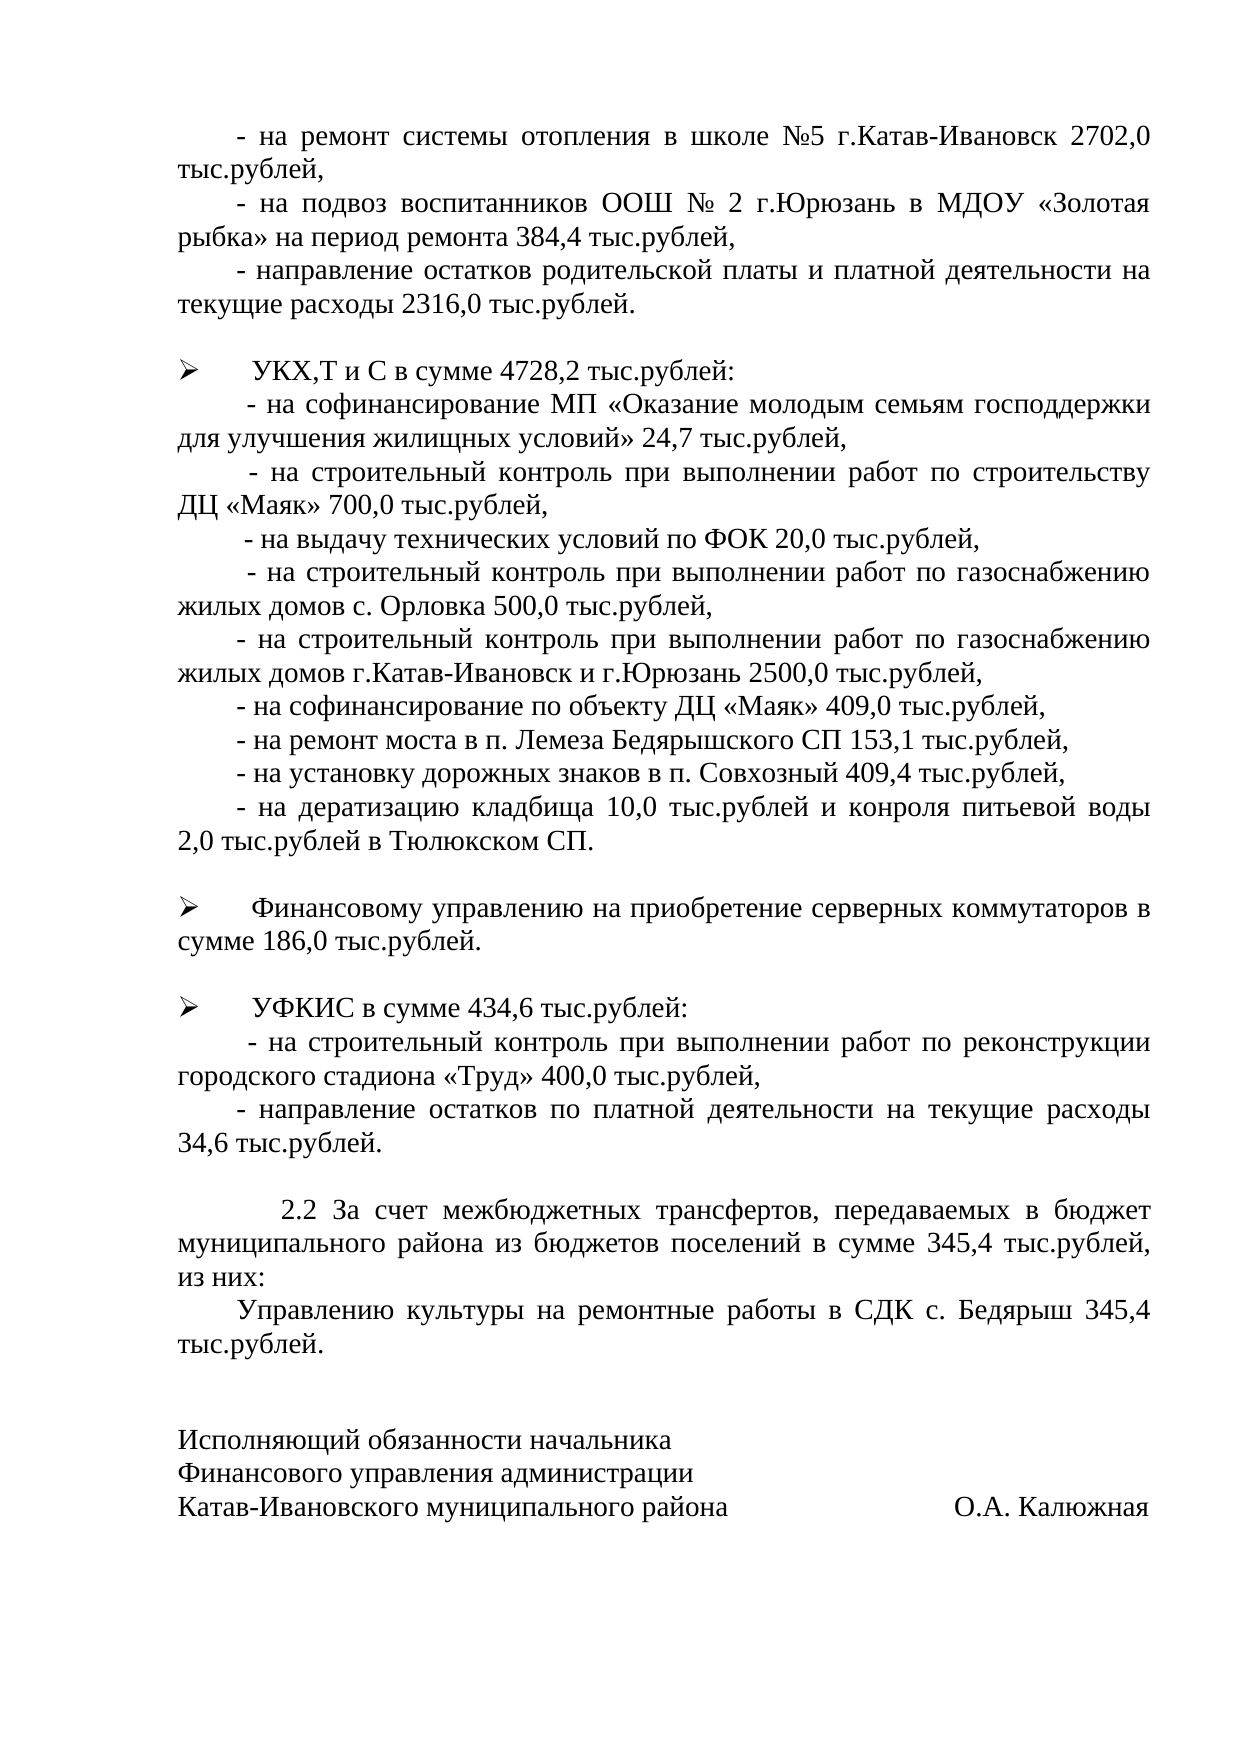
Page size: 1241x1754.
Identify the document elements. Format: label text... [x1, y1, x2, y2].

list Управлению культуры на ремонтные работы в СДК с. Бедярыш 345,4 тыс.рублей. [177, 1292, 1152, 1359]
text - на строительный контроль при выполнении работ по газоснабжению жилых домов г.Катав-Ивановск и г.Юрюзань 2500,0 тыс.рублей, [177, 621, 1152, 688]
text - на строительный контроль при выполнении работ по строительству ДЦ «Маяк» 700,0 тыс.рублей, [177, 454, 1152, 521]
text Катав-Ивановского муниципального района О.А. Калюжная [177, 1489, 1152, 1522]
list 2.2 За счет межбюджетных трансфертов, передаваемых в бюджет муниципального района из бюджетов поселений в сумме 345,4 тыс.рублей, из них: [177, 1192, 1152, 1292]
text - направление остатков по платной деятельности на текущие расходы 34,6 тыс.рублей. [177, 1091, 1152, 1158]
text - на дератизацию кладбища 10,0 тыс.рублей и конроля питьевой воды 2,0 тыс.рублей в Тюлюкском СП. [177, 789, 1152, 856]
text Исполняющий обязанности начальника [177, 1422, 1152, 1455]
text - на строительный контроль при выполнении работ по реконструкции городского стадиона «Труд» 400,0 тыс.рублей, [177, 1024, 1152, 1091]
text - на подвоз воспитанников ООШ № 2 г.Юрюзань в МДОУ «Золотая рыбка» на период ремонта 384,4 тыс.рублей, [177, 185, 1152, 252]
list Финансовому управлению на приобретение серверных коммутаторов в сумме 186,0 тыс.рублей. [177, 890, 1152, 957]
text - направление остатков родительской платы и платной деятельности на текущие расходы 2316,0 тыс.рублей. [177, 252, 1152, 319]
text - на установку дорожных знаков в п. Совхозный 409,4 тыс.рублей, [177, 756, 1152, 789]
text - на софинансирование МП «Оказание молодым семьям господдержки для улучшения жилищных условий» 24,7 тыс.рублей, [177, 387, 1152, 454]
text - на ремонт системы отопления в школе №5 г.Катав-Ивановск 2702,0 тыс.рублей, [177, 118, 1152, 185]
text - на выдачу технических условий по ФОК 20,0 тыс.рублей, [177, 521, 1152, 554]
list УФКИС в сумме 434,6 тыс.рублей: [177, 990, 1152, 1024]
text - на ремонт моста в п. Лемеза Бедярышского СП 153,1 тыс.рублей, [177, 722, 1152, 756]
list УКХ,Т и С в сумме 4728,2 тыс.рублей: [177, 353, 1152, 387]
text Финансового управления администрации [177, 1455, 1152, 1489]
text - на строительный контроль при выполнении работ по газоснабжению жилых домов с. Орловка 500,0 тыс.рублей, [177, 554, 1152, 621]
text - на софинансирование по объекту ДЦ «Маяк» 409,0 тыс.рублей, [177, 688, 1152, 722]
